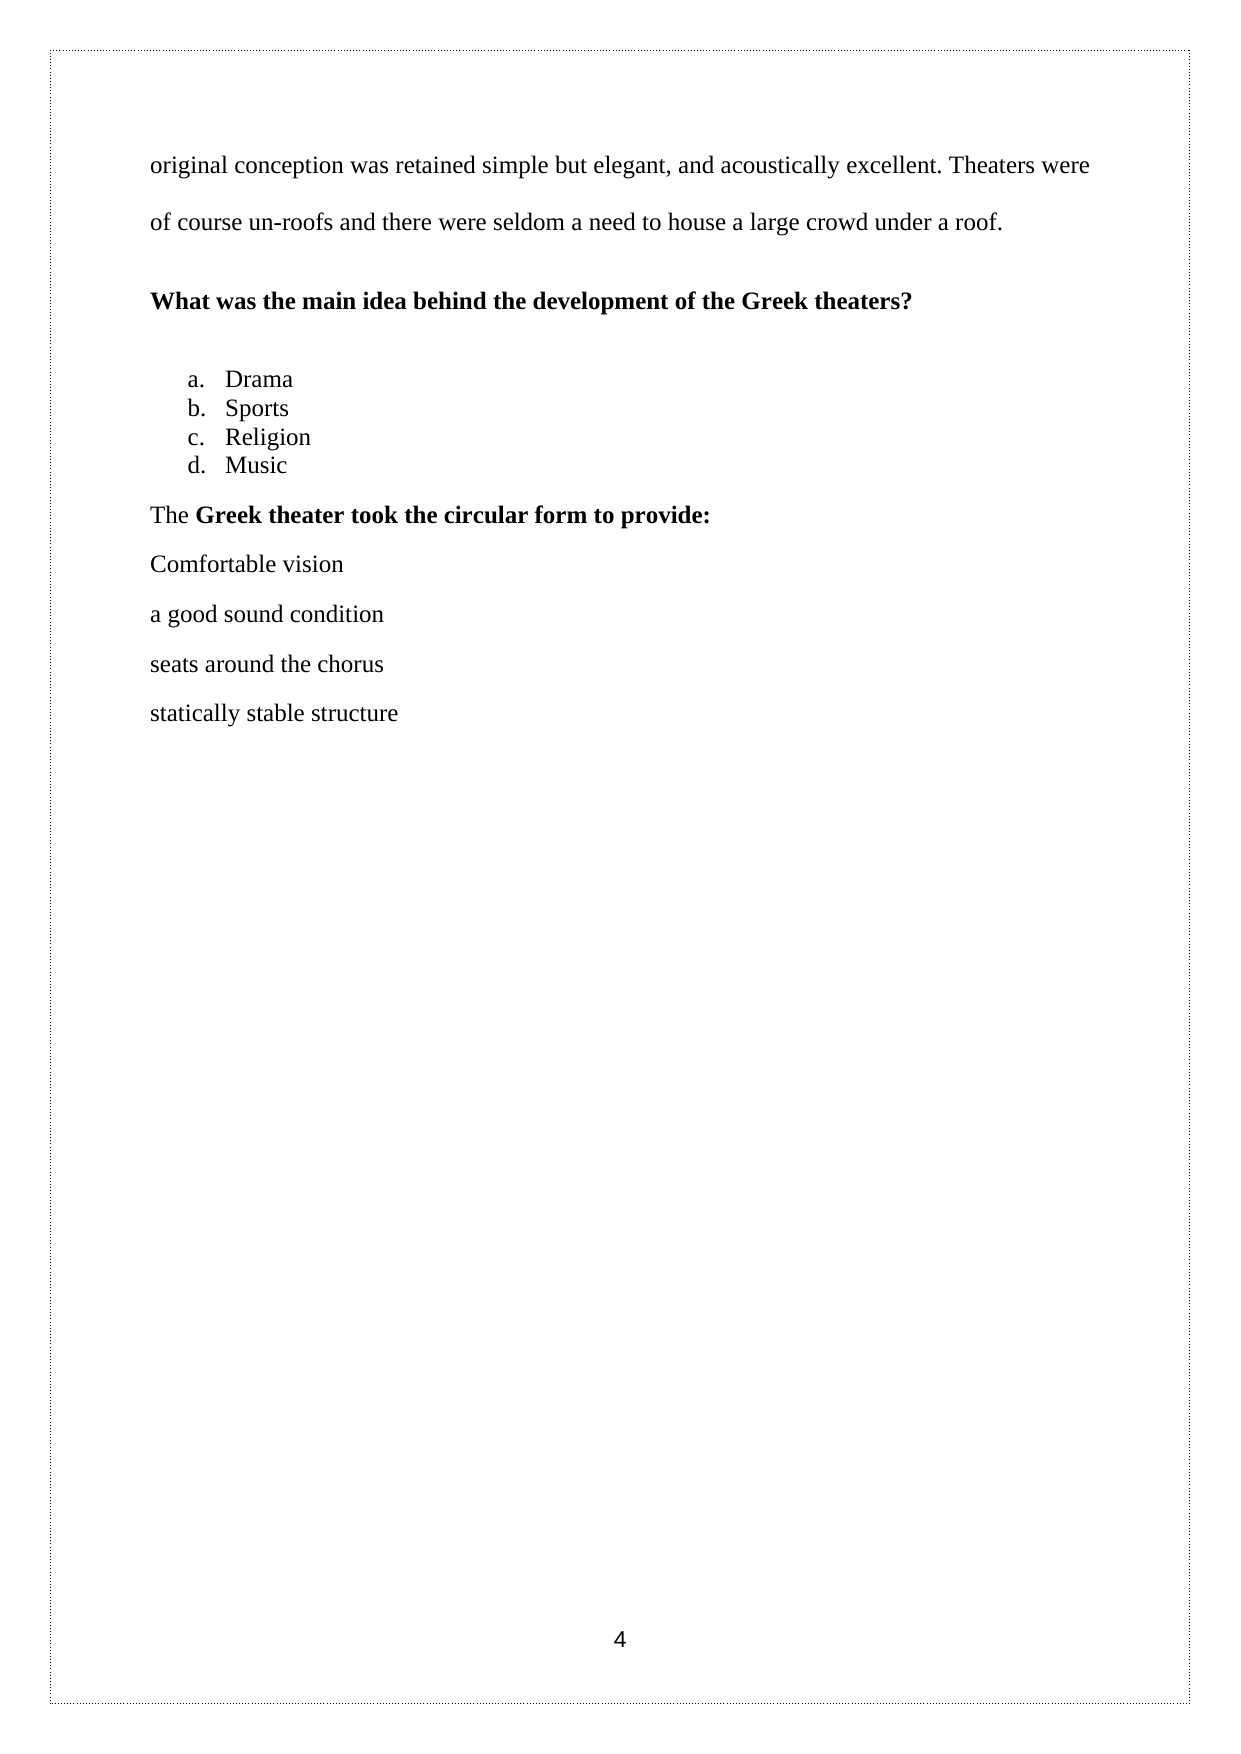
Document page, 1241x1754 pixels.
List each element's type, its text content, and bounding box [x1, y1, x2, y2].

text Comfortable vision [150, 549, 1090, 578]
text What was the main idea behind the development of the Greek theaters? [150, 286, 1090, 314]
text statically stable structure [150, 698, 1090, 727]
text The Greek theater took the circular form to provide: [150, 500, 1090, 529]
text a good sound condition [150, 599, 1090, 628]
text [150, 150, 1090, 236]
list Drama [187, 364, 1090, 393]
list Music [187, 450, 1090, 479]
text seats around the chorus [150, 649, 1090, 677]
list Religion [187, 422, 1090, 450]
list Sports [187, 393, 1090, 422]
